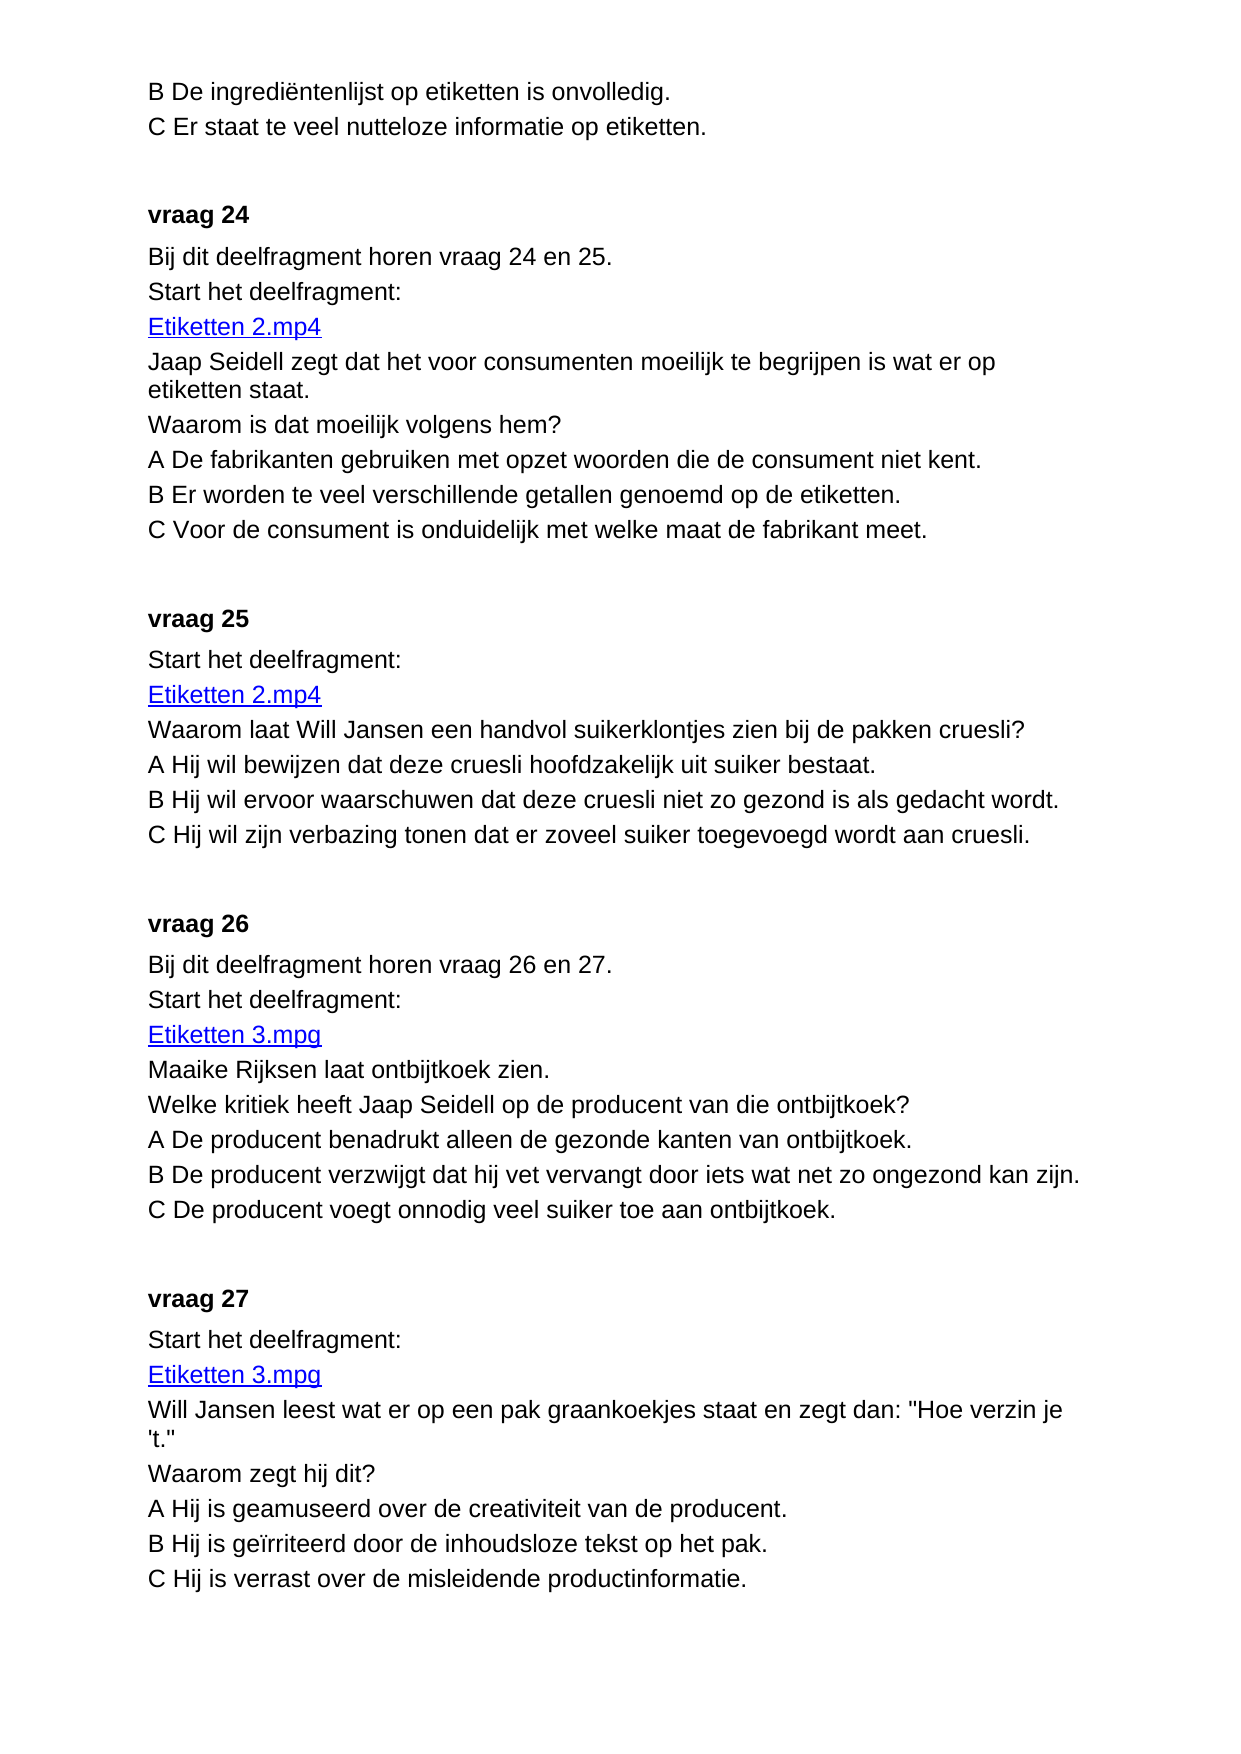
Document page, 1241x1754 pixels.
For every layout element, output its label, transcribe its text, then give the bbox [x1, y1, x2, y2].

text Will Jansen leest wat er op een pak graankoekjes staat en zegt dan: "Hoe verzin je 't." [148, 1396, 1092, 1453]
text B De producent verzwijgt dat hij vet vervangt door iets wat net zo ongezond kan zijn. [148, 1161, 1092, 1189]
text Waarom is dat moeilijk volgens hem? [148, 411, 1092, 439]
text C Hij wil zijn verbazing tonen dat er zoveel suiker toegevoegd wordt aan cruesli. [148, 821, 1092, 849]
text Jaap Seidell zegt dat het voor consumenten moeilijk te begrijpen is wat er op etiketten staat. [148, 347, 1092, 404]
subtitle vraag 25 [148, 604, 1092, 633]
text B Er worden te veel verschillende getallen genoemd op de etiketten. [148, 481, 1092, 509]
text Etiketten 2.mp4 [148, 312, 1092, 341]
text Start het deelfragment: [148, 986, 1092, 1014]
text B Hij wil ervoor waarschuwen dat deze cruesli niet zo gezond is als gedacht wordt. [148, 786, 1092, 814]
text B De ingrediëntenlijst op etiketten is onvolledig. [148, 77, 1092, 106]
text C Hij is verrast over de misleidende productinformatie. [148, 1564, 1092, 1593]
text Start het deelfragment: [148, 646, 1092, 674]
text Etiketten 3.mpg [148, 1021, 1092, 1049]
text Maaike Rijksen laat ontbijtkoek zien. [148, 1056, 1092, 1084]
text Bij dit deelfragment horen vraag 24 en 25. [148, 242, 1092, 271]
text Start het deelfragment: [148, 277, 1092, 306]
text Start het deelfragment: [148, 1326, 1092, 1354]
text Welke kritiek heeft Jaap Seidell op de producent van die ontbijtkoek? [148, 1091, 1092, 1119]
text A Hij is geamuseerd over de creativiteit van de producent. [148, 1494, 1092, 1523]
subtitle vraag 24 [148, 201, 1092, 229]
text B Hij is geïrriteerd door de inhoudsloze tekst op het pak. [148, 1529, 1092, 1558]
text A De producent benadrukt alleen de gezonde kanten van ontbijtkoek. [148, 1126, 1092, 1154]
text Waarom zegt hij dit? [148, 1459, 1092, 1488]
text C Er staat te veel nutteloze informatie op etiketten. [148, 112, 1092, 141]
text C Voor de consument is onduidelijk met welke maat de fabrikant meet. [148, 516, 1092, 544]
subtitle vraag 26 [148, 909, 1092, 938]
text Etiketten 3.mpg [148, 1361, 1092, 1389]
subtitle vraag 27 [148, 1284, 1092, 1313]
text A De fabrikanten gebruiken met opzet woorden die de consument niet kent. [148, 446, 1092, 474]
text Waarom laat Will Jansen een handvol suikerklontjes zien bij de pakken cruesli? [148, 716, 1092, 744]
text Bij dit deelfragment horen vraag 26 en 27. [148, 951, 1092, 979]
text C De producent voegt onnodig veel suiker toe aan ontbijtkoek. [148, 1196, 1092, 1224]
text Etiketten 2.mp4 [148, 681, 1092, 709]
text A Hij wil bewijzen dat deze cruesli hoofdzakelijk uit suiker bestaat. [148, 751, 1092, 779]
